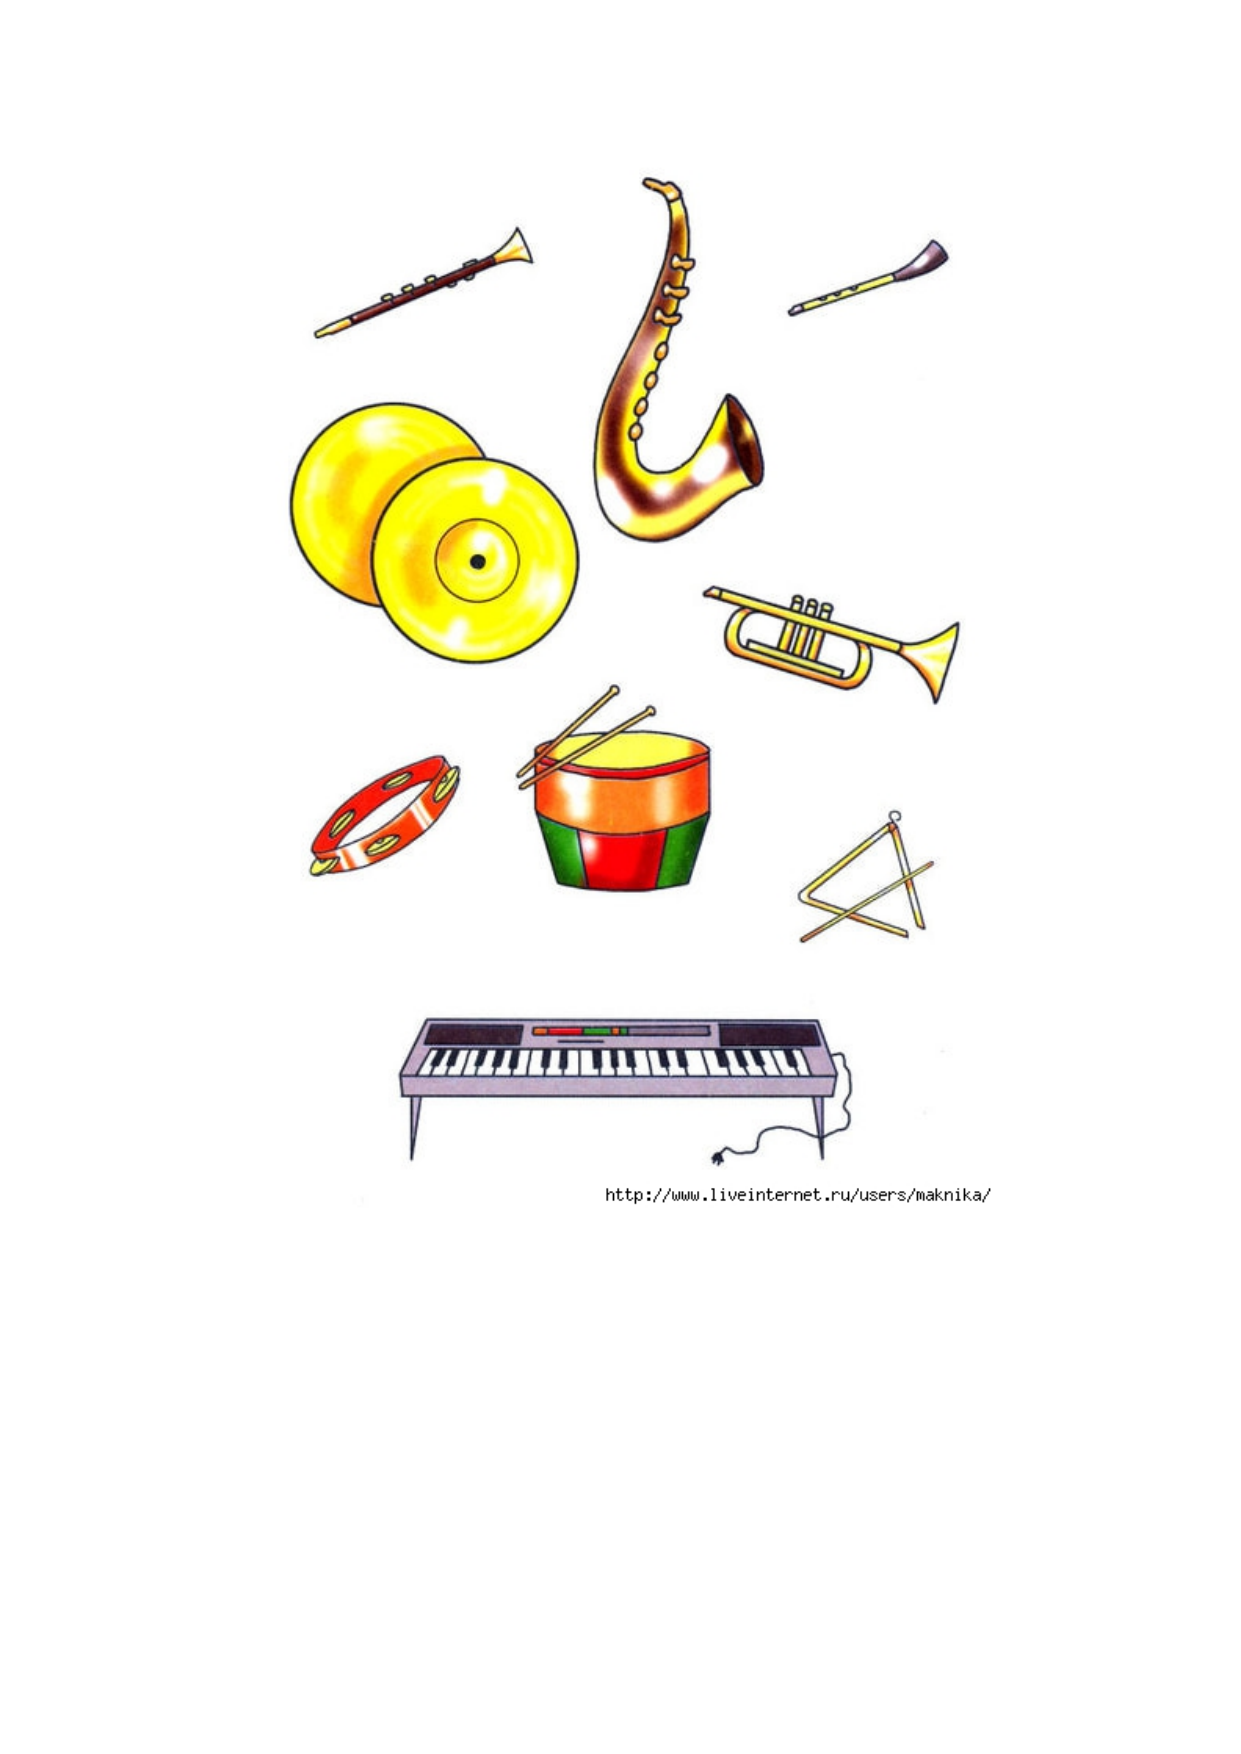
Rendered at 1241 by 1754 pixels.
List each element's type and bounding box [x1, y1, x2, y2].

picture [226, 118, 999, 1212]
